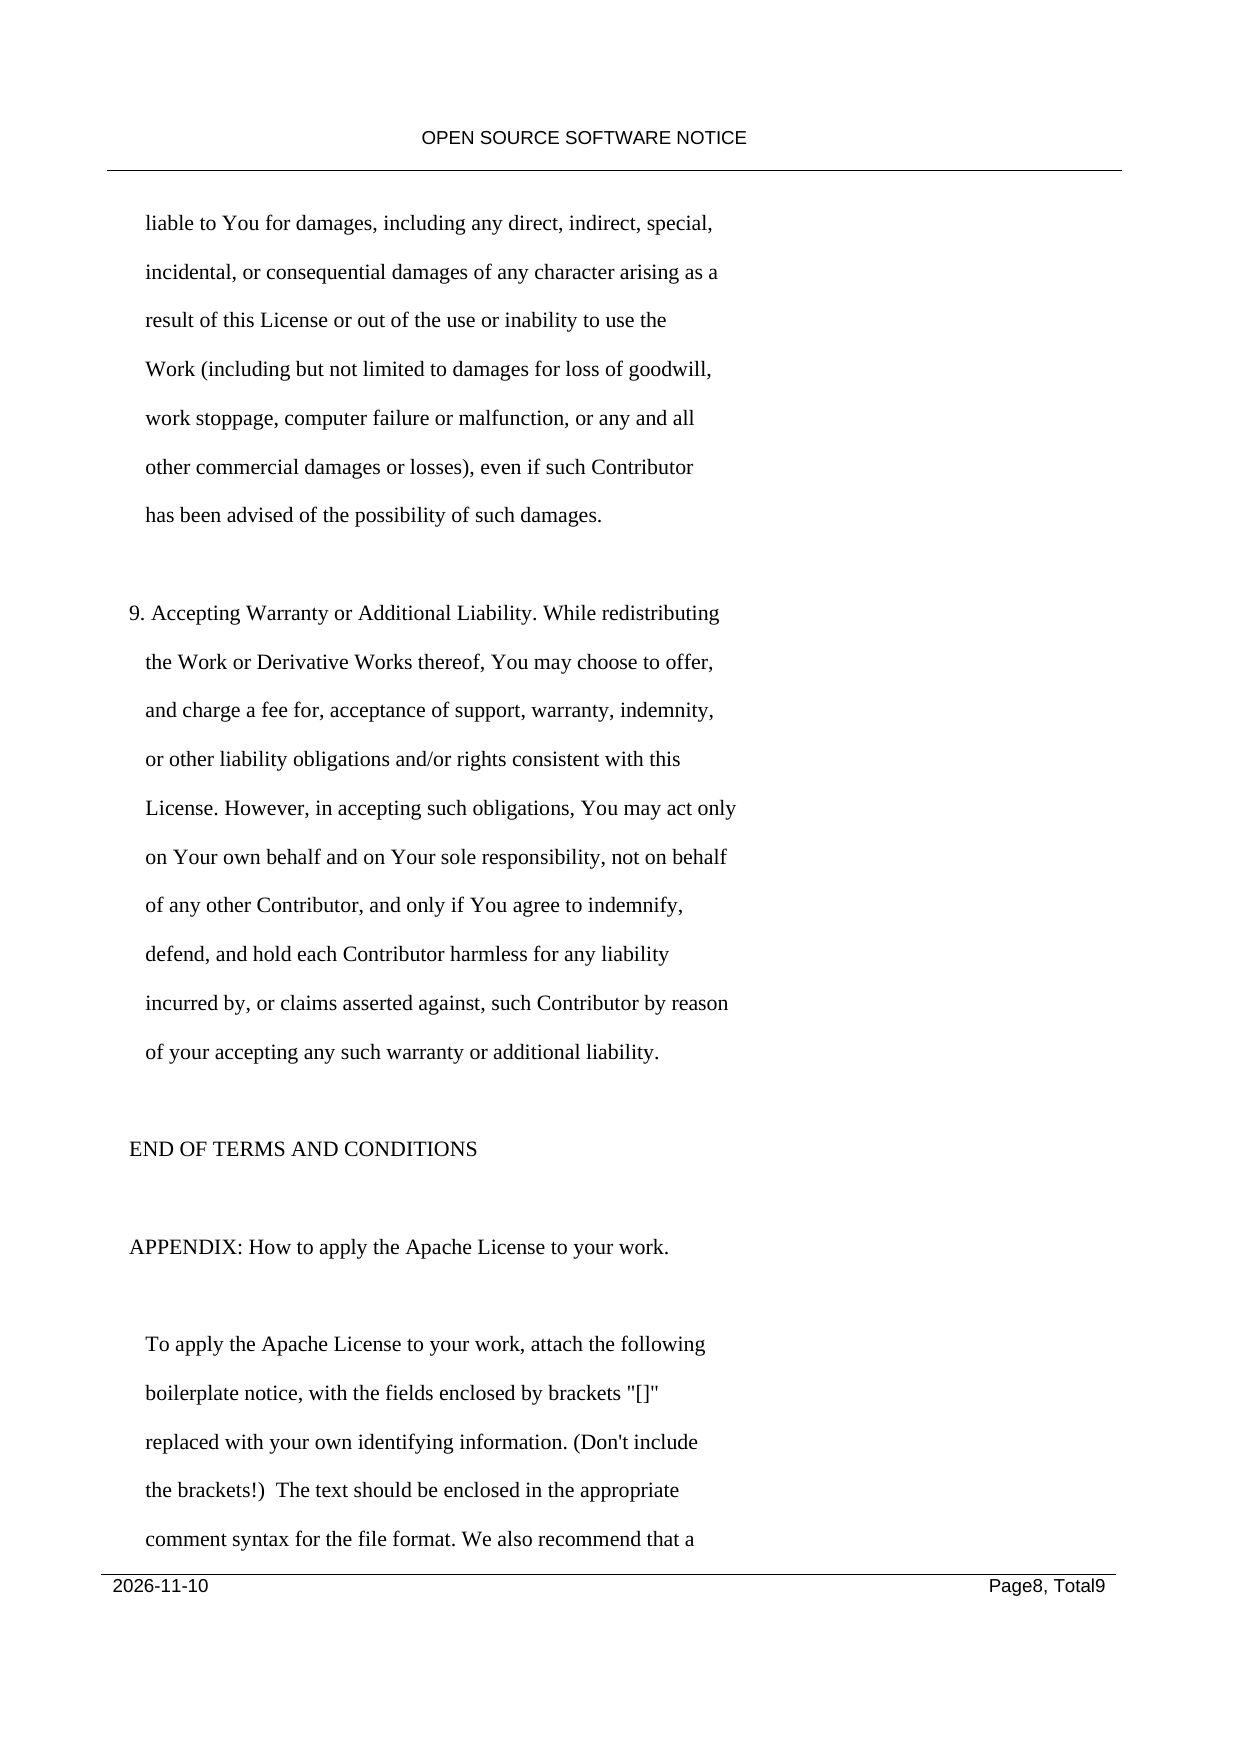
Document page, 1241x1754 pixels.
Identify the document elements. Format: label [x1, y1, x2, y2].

text [112, 206, 1128, 1555]
